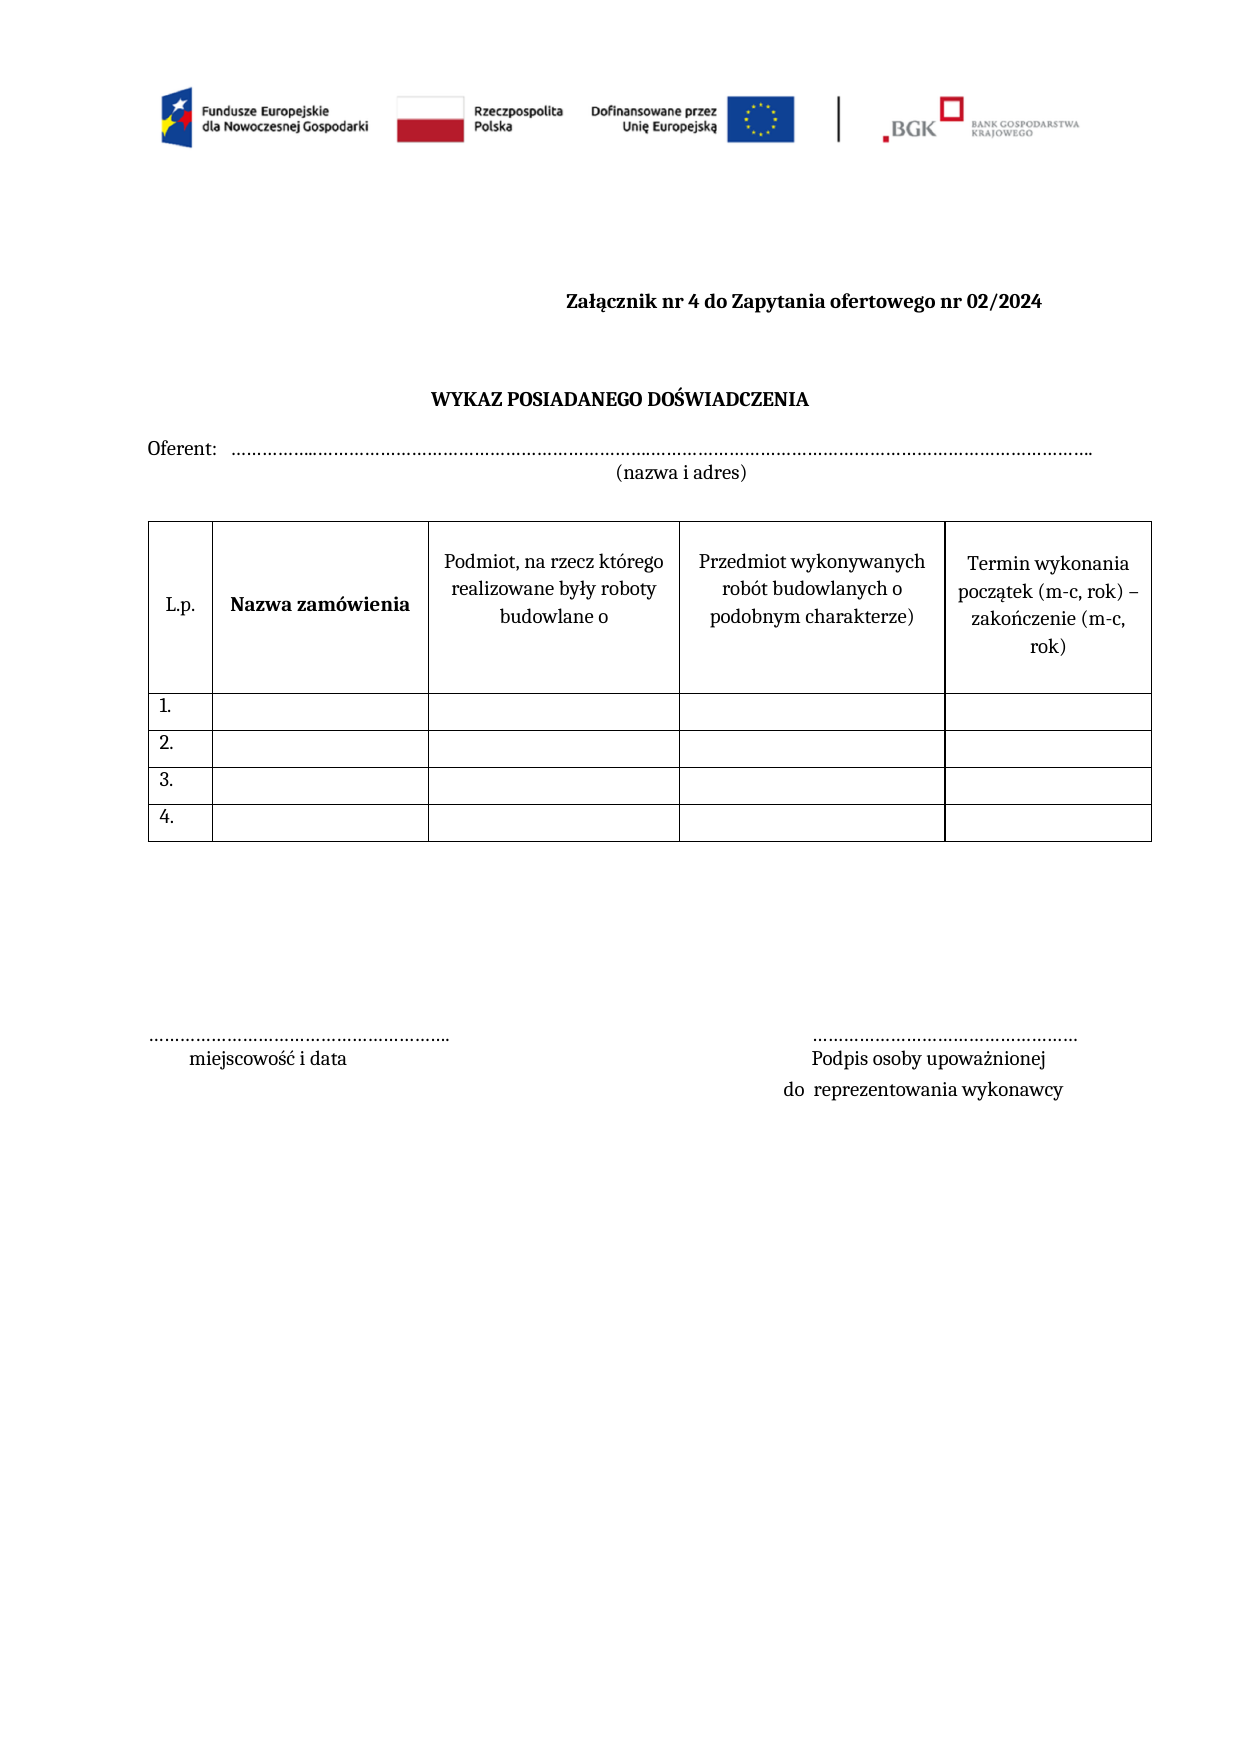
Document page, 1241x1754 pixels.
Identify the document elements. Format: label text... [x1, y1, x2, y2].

table_cell [429, 731, 679, 767]
table_cell [429, 805, 679, 841]
table_cell [213, 805, 428, 841]
table_cell [946, 768, 1151, 804]
text …………………………………………………. …………………………………………… miejscowość i data Podpis osoby upoważnionej [148, 1023, 1093, 1071]
table_cell [213, 768, 428, 804]
text WYKAZ POSIADANEGO DOŚWIADCZENIA [148, 387, 1093, 411]
table_cell [429, 768, 679, 804]
text Oferent: ……………..……………………………………………………….…………………………………………………………………………. (nazwa i adres) [148, 436, 1093, 484]
table_header Podmiot, na rzecz którego realizowane były roboty budowlane o [429, 522, 679, 693]
text Załącznik nr 4 do Zapytania ofertowego nr 02/2024 [443, 289, 1093, 313]
table_header Termin wykonania początek (m-c, rok) – zakończenie (m-c, rok) [946, 522, 1151, 693]
table_cell [213, 694, 428, 730]
table_cell 2. [149, 731, 212, 767]
table_cell 1. [149, 694, 212, 730]
table_cell [946, 694, 1151, 730]
table_header Nazwa zamówienia [213, 522, 428, 693]
table_cell [680, 731, 944, 767]
table_cell [680, 805, 944, 841]
table_cell 3. [149, 768, 212, 804]
table_cell [429, 694, 679, 730]
table_header Przedmiot wykonywanych robót budowlanych o podobnym charakterze) [680, 522, 944, 693]
table_cell [946, 805, 1151, 841]
table_cell [213, 731, 428, 767]
text do reprezentowania wykonawcy [738, 1077, 1093, 1101]
table_cell [946, 731, 1151, 767]
table_header L.p. [149, 522, 212, 693]
table_cell [680, 768, 944, 804]
table_cell [680, 694, 944, 730]
table_cell 4. [149, 805, 212, 841]
